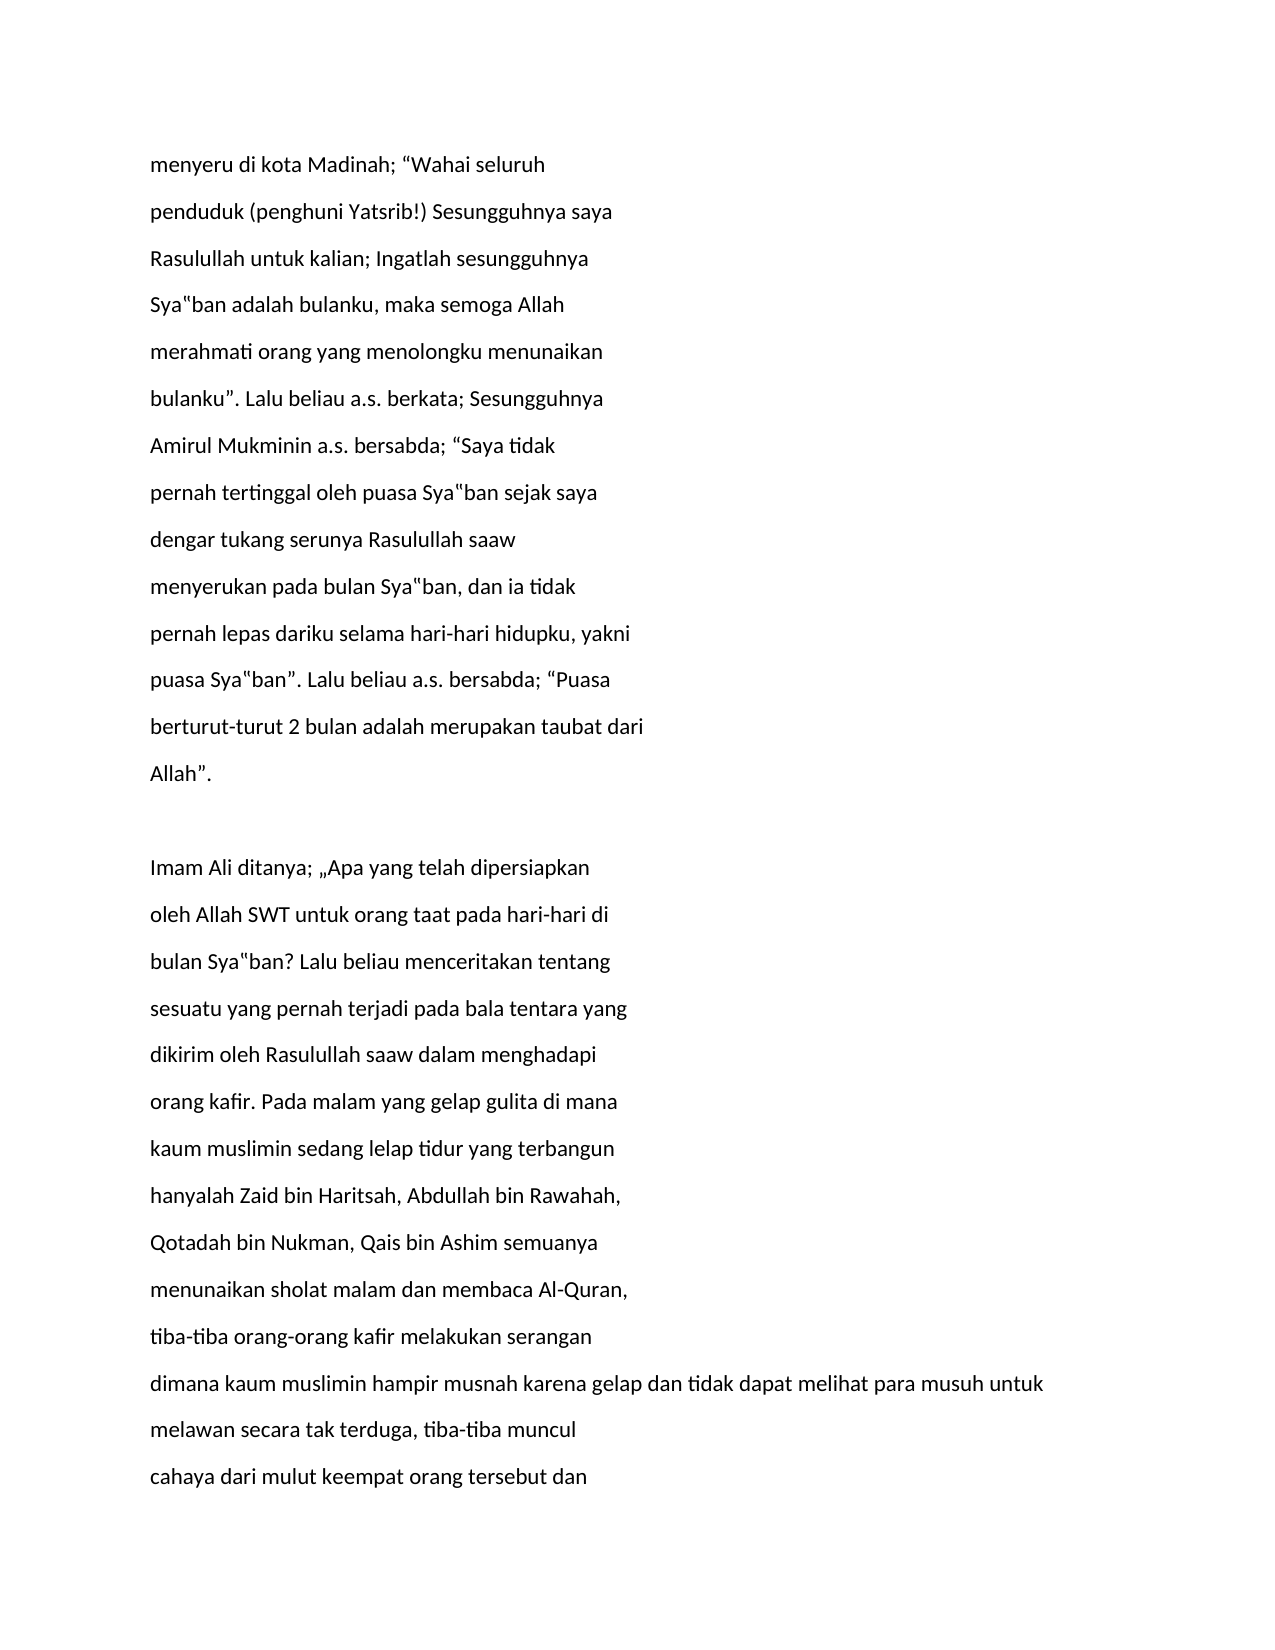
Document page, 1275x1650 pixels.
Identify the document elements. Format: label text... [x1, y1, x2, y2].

text merahmati orang yang menolongku menunaikan [150, 337, 1125, 366]
text dimana kaum muslimin hampir musnah karena gelap dan tidak dapat melihat para musuh untuk [150, 1369, 1125, 1397]
text cahaya dari mulut keempat orang tersebut dan [150, 1462, 1125, 1491]
text Allah”. [150, 759, 1125, 787]
text pernah lepas dariku selama hari-hari hidupku, yakni [150, 619, 1125, 647]
text menunaikan sholat malam dan membaca Al-Quran, [150, 1275, 1125, 1303]
text menyerukan pada bulan Sya‟ban, dan ia tidak [150, 572, 1125, 600]
text penduduk (penghuni Yatsrib!) Sesungguhnya saya [150, 197, 1125, 225]
text Amirul Mukminin a.s. bersabda; “Saya tidak [150, 431, 1125, 459]
text Sya‟ban adalah bulanku, maka semoga Allah [150, 291, 1125, 319]
text bulanku”. Lalu beliau a.s. berkata; Sesungguhnya [150, 384, 1125, 412]
text Imam Ali ditanya; „Apa yang telah dipersiapkan [150, 853, 1125, 881]
text bulan Sya‟ban? Lalu beliau menceritakan tentang [150, 947, 1125, 975]
text dikirim oleh Rasulullah saaw dalam menghadapi [150, 1041, 1125, 1069]
text pernah tertinggal oleh puasa Sya‟ban sejak saya [150, 478, 1125, 506]
text orang kafir. Pada malam yang gelap gulita di mana [150, 1087, 1125, 1116]
text dengar tukang serunya Rasulullah saaw [150, 525, 1125, 553]
text hanyalah Zaid bin Haritsah, Abdullah bin Rawahah, [150, 1181, 1125, 1209]
text berturut-turut 2 bulan adalah merupakan taubat dari [150, 712, 1125, 741]
text kaum muslimin sedang lelap tidur yang terbangun [150, 1134, 1125, 1162]
text Qotadah bin Nukman, Qais bin Ashim semuanya [150, 1228, 1125, 1256]
text puasa Sya‟ban”. Lalu beliau a.s. bersabda; “Puasa [150, 666, 1125, 694]
text oleh Allah SWT untuk orang taat pada hari-hari di [150, 900, 1125, 928]
text melawan secara tak terduga, tiba-tiba muncul [150, 1416, 1125, 1444]
text Rasulullah untuk kalian; Ingatlah sesungguhnya [150, 244, 1125, 272]
text tiba-tiba orang-orang kafir melakukan serangan [150, 1322, 1125, 1350]
text menyeru di kota Madinah; “Wahai seluruh [150, 150, 1125, 178]
text sesuatu yang pernah terjadi pada bala tentara yang [150, 994, 1125, 1022]
